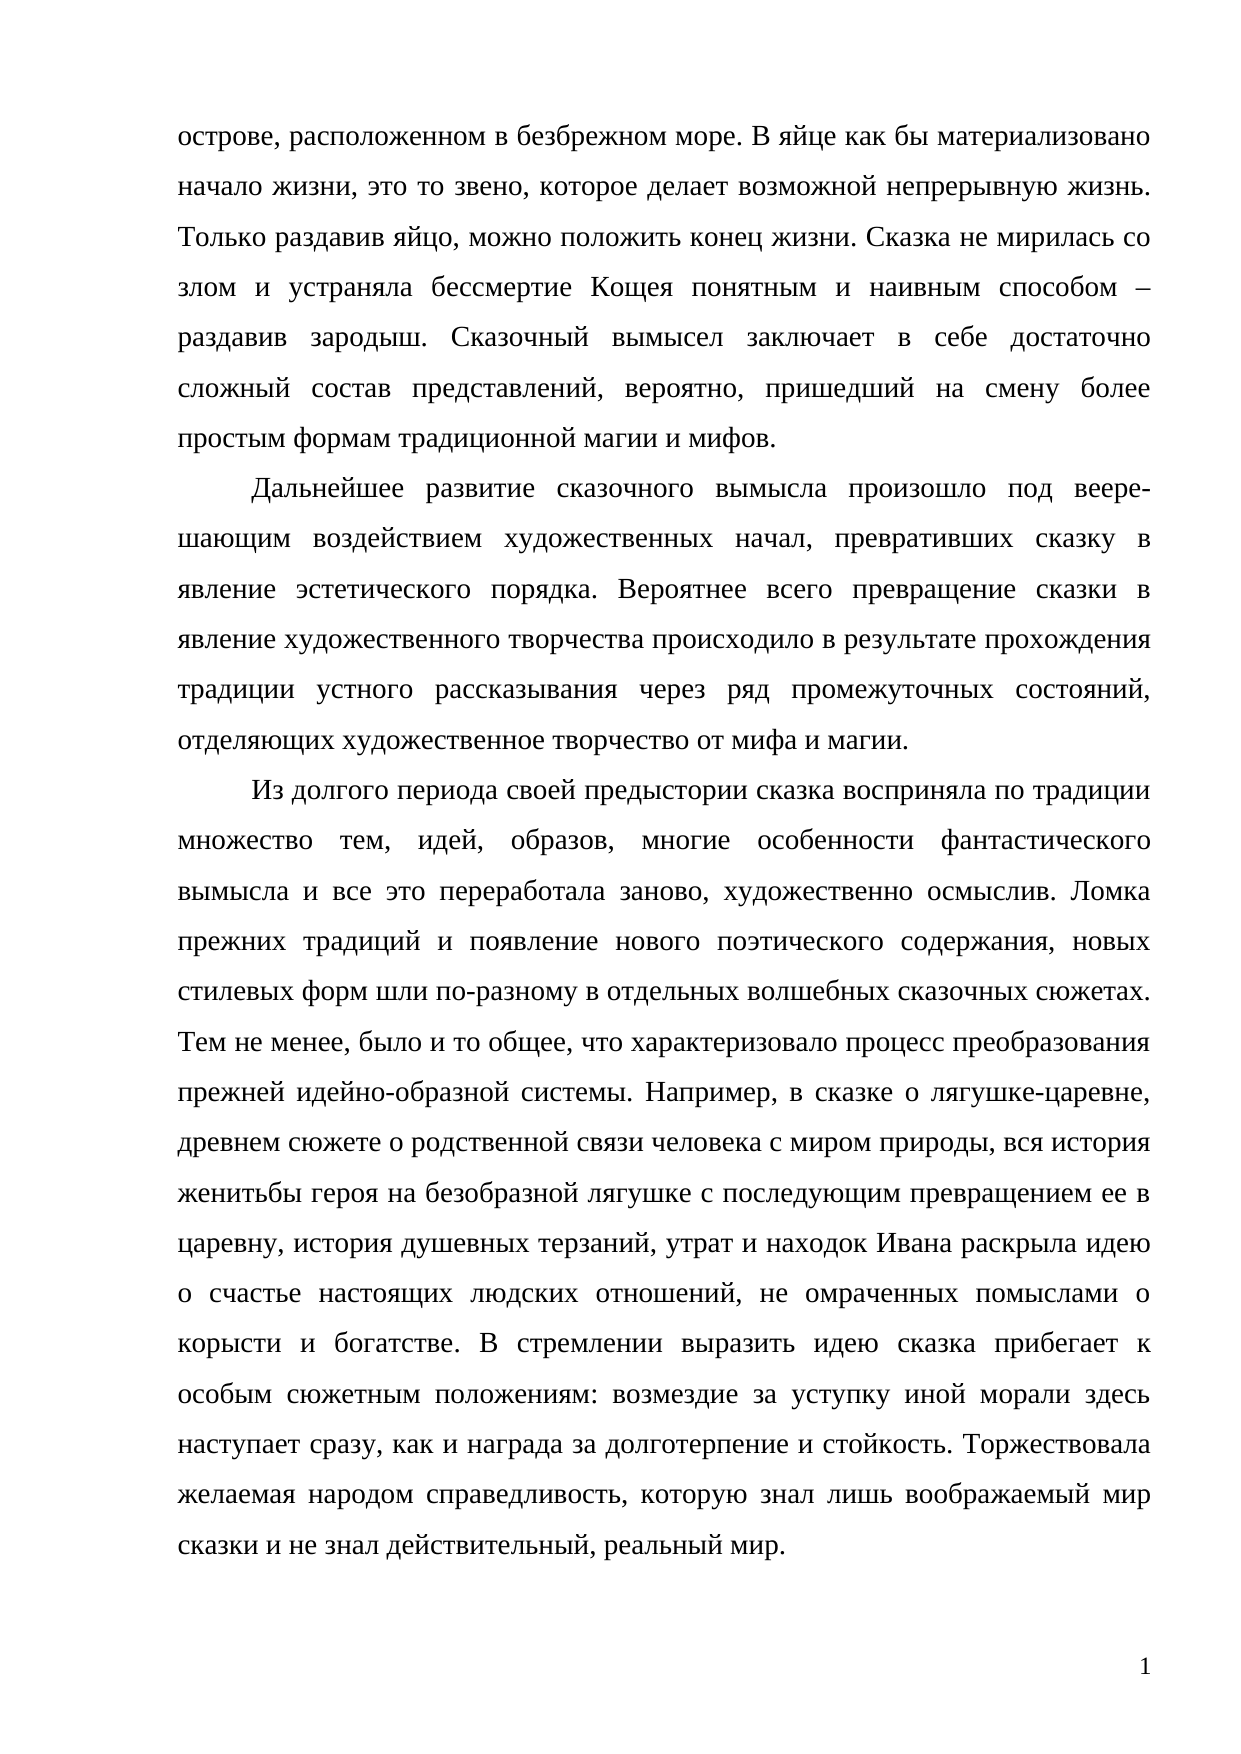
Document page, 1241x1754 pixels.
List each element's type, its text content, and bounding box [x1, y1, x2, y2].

text Из долгого периода своей предыстории сказка восприняла по традиции множество тем, идей, образов, многие особенности фантастического вымысла и все это переработала заново, художественно осмыслив. Ломка прежних традиций и появление нового поэтического содержания, новых стилевых форм шли по-разному в отдельных волшебных сказочных сюжетах. Тем не менее, было и то общее, что характеризовало процесс преобразования прежней идейно-образной системы. Например, в сказке о лягушке-царевне, древнем сюжете о родственной связи человека с миром природы, вся история женитьбы героя на безобразной лягушке с последующим превращением ее в царевну, история душевных терзаний, утрат и находок Ивана раскрыла идею о счастье настоящих людских отношений, не омраченных помыслами о корысти и богатстве. В стремлении выразить идею сказка прибегает к особым сюжетным положениям: возмездие за уступку иной морали здесь наступает сразу, как и награда за долготерпение и стойкость. Торжествовала желаемая народом справедливость, которую знал лишь воображаемый мир сказки и не знал действительный, реальный мир. [177, 772, 1152, 1560]
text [177, 118, 1152, 453]
text Дальнейшее развитие сказочного вымысла произошло под веере-шающим воздействием художественных начал, превративших сказку в явление эстетического порядка. Вероятнее всего превращение сказки в явление художественного творчества происходило в результате прохождения традиции устного рассказывания через ряд промежуточных состояний, отделяющих художественное творчество от мифа и магии. [177, 470, 1152, 755]
